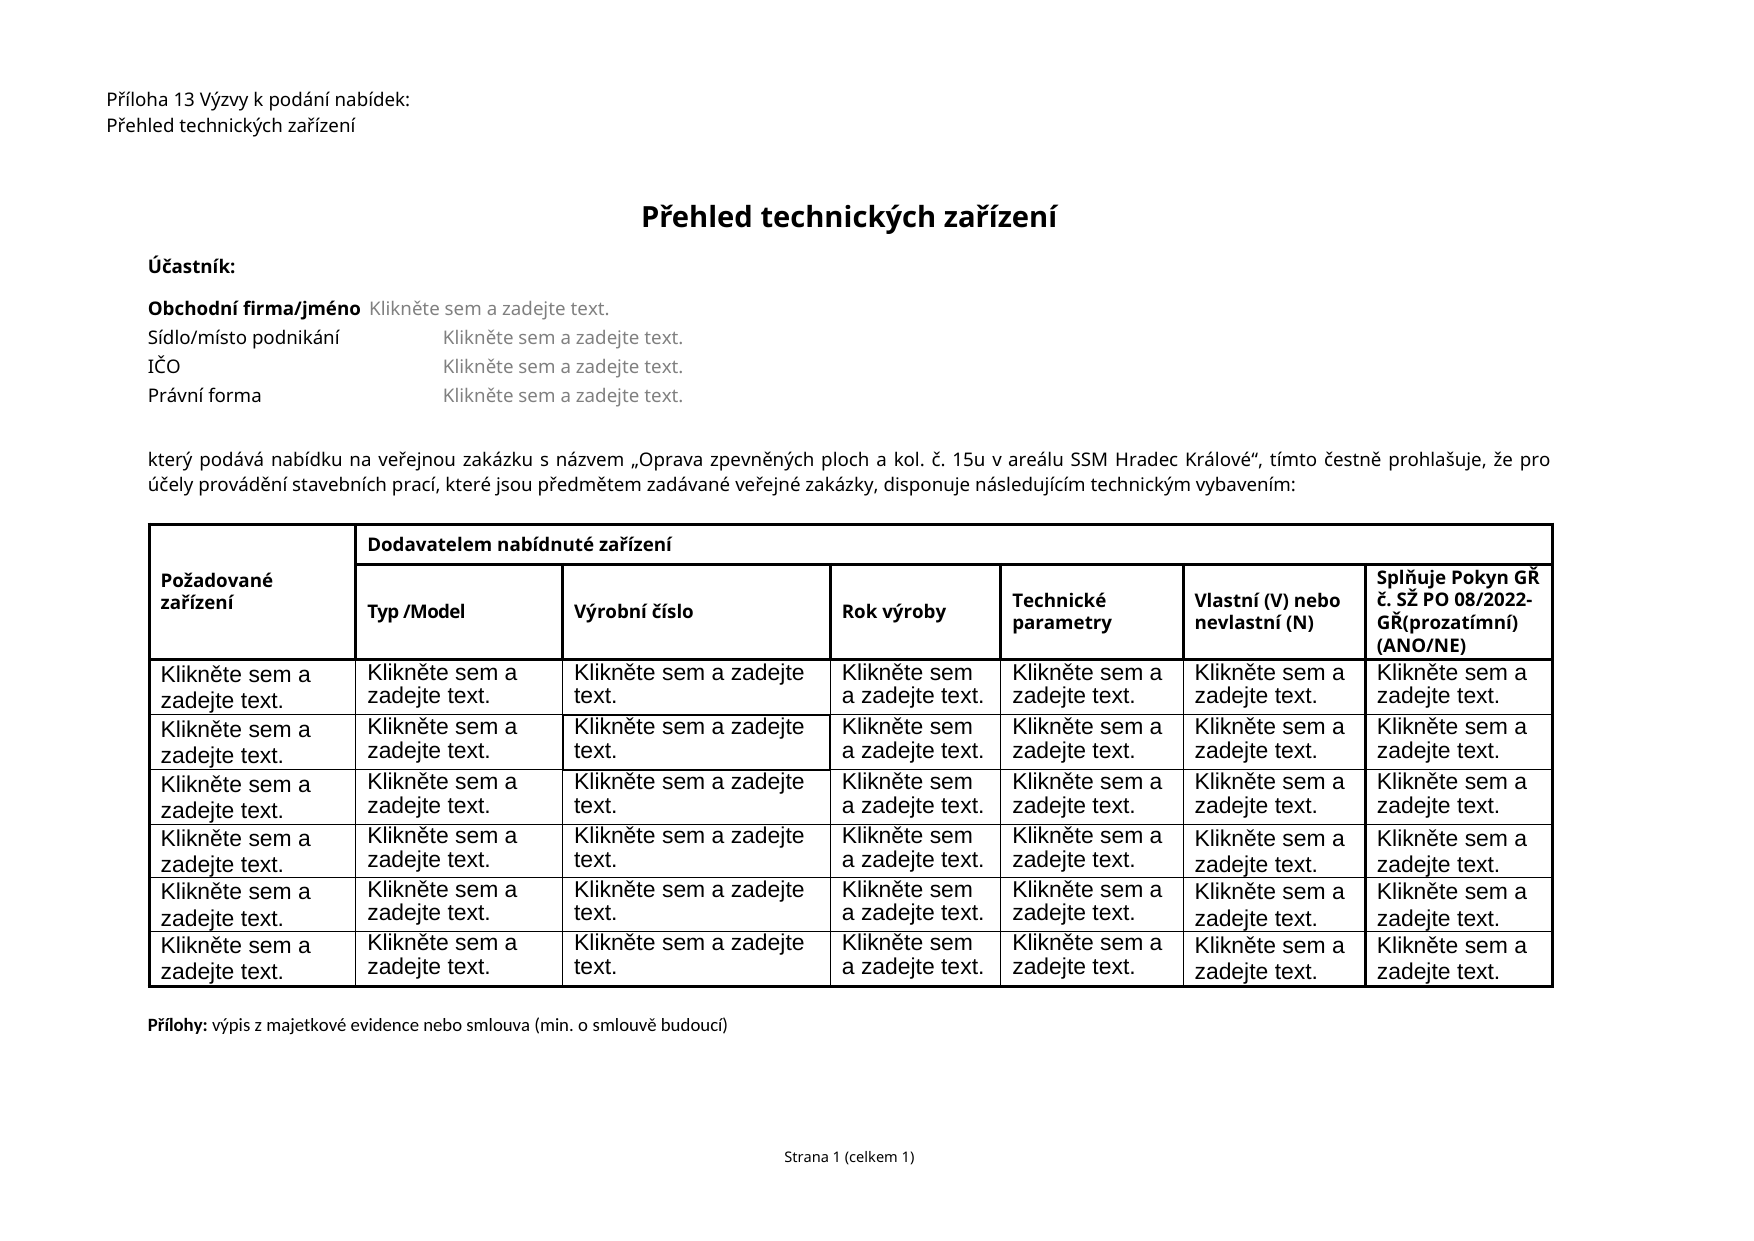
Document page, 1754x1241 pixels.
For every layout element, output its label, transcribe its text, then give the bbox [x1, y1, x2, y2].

table_cell Splňuje Pokyn GŘ č. SŽ PO 08/2022-GŘ(prozatímní) (ANO/NE) [1367, 566, 1551, 658]
table_header Požadované zařízení [151, 526, 354, 658]
text IČO [148, 350, 1551, 379]
table_cell Výrobní číslo [564, 566, 829, 658]
title Přehled technických zařízení [148, 196, 1551, 236]
table_header Dodavatelem nabídnuté zařízení [357, 526, 1551, 563]
table_cell Vlastní (V) nebo nevlastní (N) [1185, 566, 1364, 658]
text Účastník: [148, 249, 1551, 279]
text Sídlo/místo podnikání [148, 321, 1551, 350]
text Právní forma [148, 379, 1551, 408]
table_cell Rok výroby [832, 566, 999, 658]
text který podává nabídku na veřejnou zakázku s názvem „Oprava zpevněných ploch a kol. č. 15u v areálu SSM Hradec Králové“, tímto čestně prohlašuje, že pro účely provádění stavebních prací, které jsou předmětem zadávané veřejné zakázky, disponuje následujícím technickým vybavením: [148, 446, 1551, 497]
table_cell Technické parametry [1002, 566, 1182, 658]
table_cell Typ /Model [357, 566, 561, 658]
text Obchodní firma/jméno [148, 292, 1551, 321]
text Přílohy: výpis z majetkové evidence nebo smlouva (min. o smlouvě budoucí) [148, 1013, 1551, 1036]
